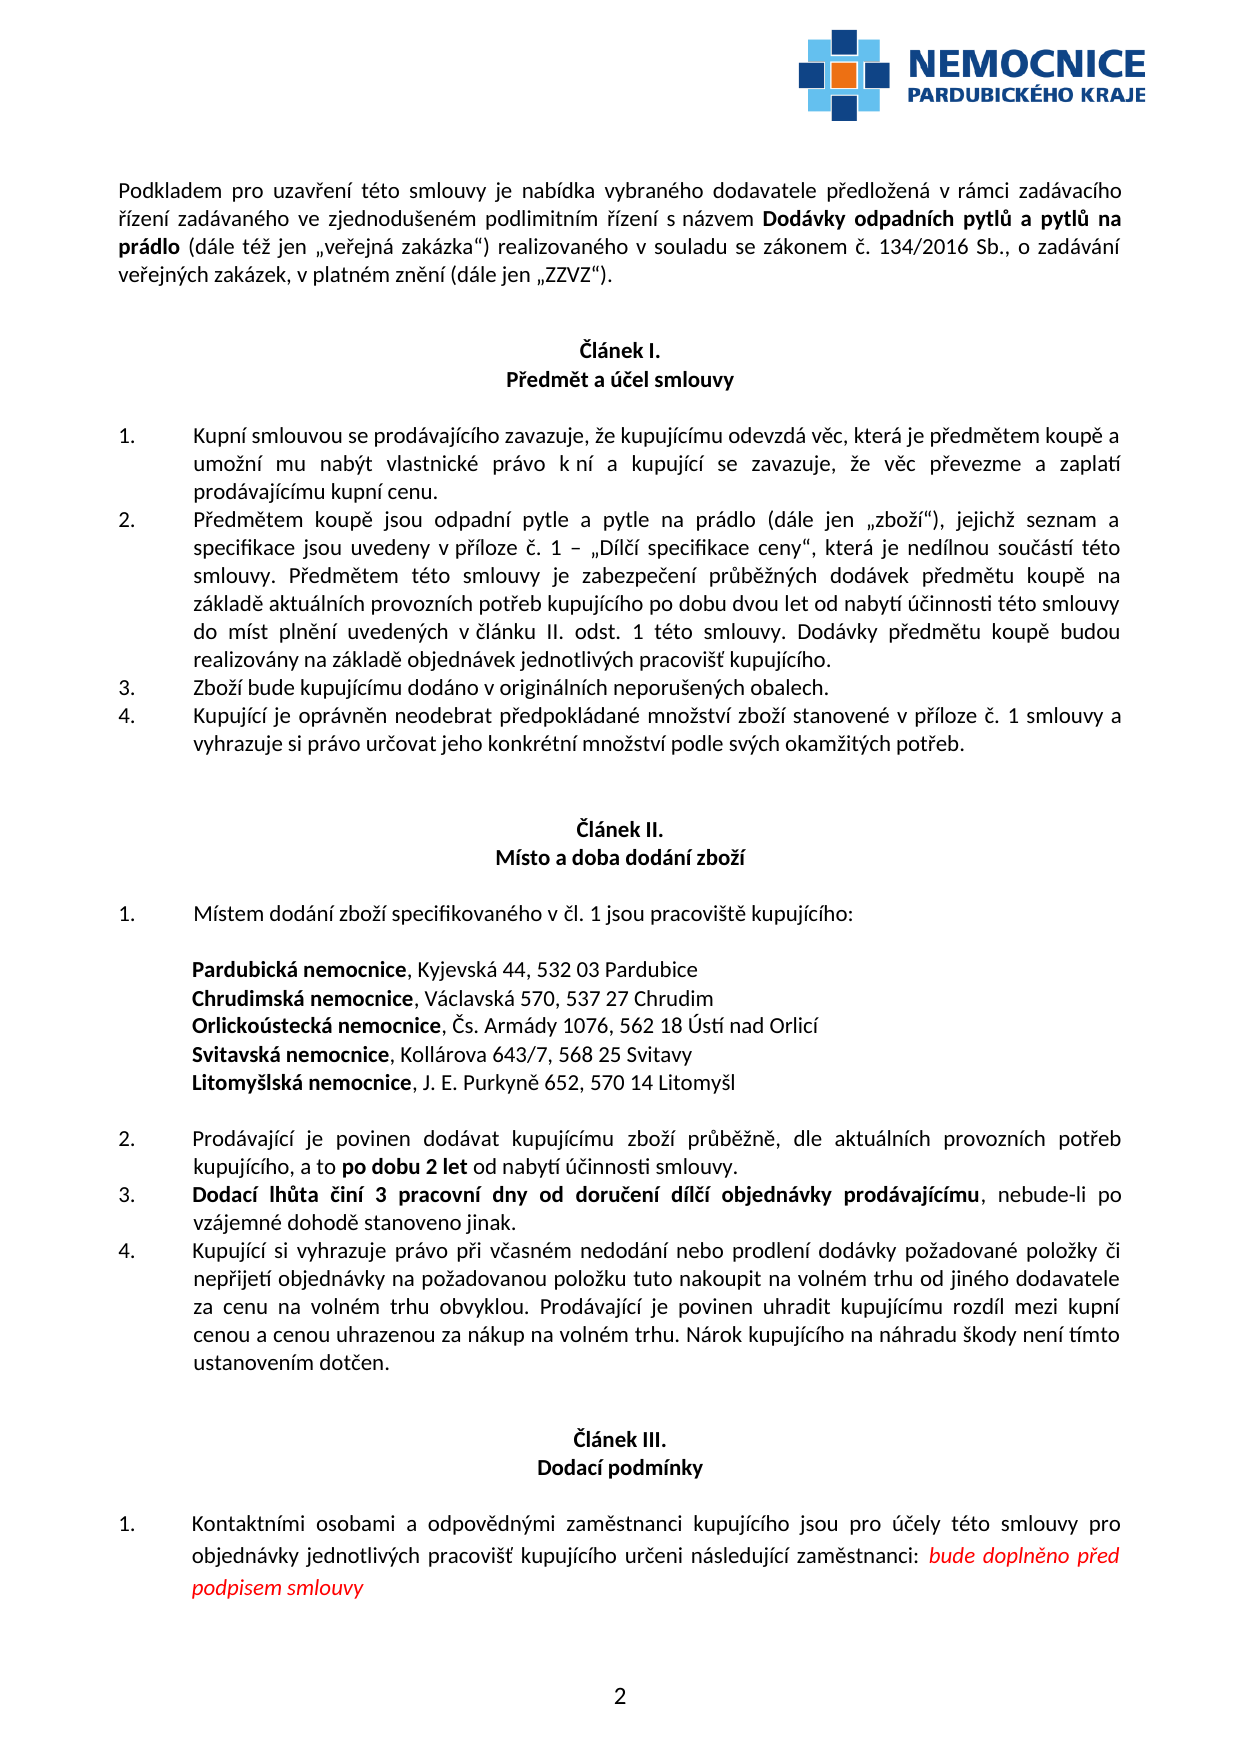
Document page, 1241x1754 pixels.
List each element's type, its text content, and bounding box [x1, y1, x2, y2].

list Kupní smlouvou se prodávajícího zavazuje, že kupujícímu odevzdá věc, která je předmětem koupě a umožní mu nabýt vlastnické právo k ní a kupující se zavazuje, že věc převezme a zaplatí prodávajícímu kupní cenu. [118, 421, 1122, 505]
title Místo a doba dodání zboží [118, 843, 1122, 872]
text Pardubická nemocnice, Kyjevská 44, 532 03 Pardubice [118, 956, 1122, 984]
list Dodací lhůta činí 3 pracovní dny od doručení dílčí objednávky prodávajícímu, nebude-li po vzájemné dohodě stanoveno jinak. [118, 1180, 1122, 1236]
list Prodávající je povinen dodávat kupujícímu zboží průběžně, dle aktuálních provozních potřeb kupujícího, a to po dobu 2 let od nabytí účinnosti smlouvy. [118, 1124, 1122, 1180]
text 1. Kontaktními osobami a odpovědnými zaměstnanci kupujícího jsou pro účely této smlouvy pro objednávky jednotlivých pracovišť kupujícího určeni následující zaměstnanci: bude doplněno před podpisem smlouvy [118, 1509, 1122, 1601]
list Kupující si vyhrazuje právo při včasném nedodání nebo prodlení dodávky požadované položky či nepřijetí objednávky na požadovanou položku tuto nakoupit na volném trhu od jiného dodavatele za cenu na volném trhu obvyklou. Prodávající je povinen uhradit kupujícímu rozdíl mezi kupní cenou a cenou uhrazenou za nákup na volném trhu. Nárok kupujícího na náhradu škody není tímto ustanovením dotčen. [118, 1236, 1122, 1376]
list Kupující je oprávněn neodebrat předpokládané množství zboží stanovené v příloze č. 1 smlouvy a vyhrazuje si právo určovat jeho konkrétní množství podle svých okamžitých potřeb. [118, 701, 1122, 757]
text Litomyšlská nemocnice, J. E. Purkyně 652, 570 14 Litomyšl [118, 1068, 1122, 1096]
title Dodací podmínky [118, 1453, 1122, 1481]
list Zboží bude kupujícímu dodáno v originálních neporušených obalech. [118, 673, 1122, 701]
picture [797, 28, 1146, 122]
text Orlickoústecká nemocnice, Čs. Armády 1076, 562 18 Ústí nad Orlicí [118, 1012, 1122, 1040]
list Místem dodání zboží specifikovaného v čl. 1 jsou pracoviště kupujícího: [118, 899, 1122, 928]
title Článek II. [118, 816, 1122, 843]
text Chrudimská nemocnice, Václavská 570, 537 27 Chrudim [118, 984, 1122, 1012]
list Předmětem koupě jsou odpadní pytle a pytle na prádlo (dále jen „zboží“), jejichž seznam a specifikace jsou uvedeny v příloze č. 1 – „Dílčí specifikace ceny“, která je nedílnou součástí této smlouvy. Předmětem této smlouvy je zabezpečení průběžných dodávek předmětu koupě na základě aktuálních provozních potřeb kupujícího po dobu dvou let od nabytí účinnosti této smlouvy do míst plnění uvedených v článku II. odst. 1 této smlouvy. Dodávky předmětu koupě budou realizovány na základě objednávek jednotlivých pracovišť kupujícího. [118, 505, 1122, 673]
title Článek I. [118, 337, 1122, 365]
text Podkladem pro uzavření této smlouvy je nabídka vybraného dodavatele předložená v rámci zadávacího řízení zadávaného ve zjednodušeném podlimitním řízení s názvem Dodávky odpadních pytlů a pytlů na prádlo (dále též jen „veřejná zakázka“) realizovaného v souladu se zákonem č. 134/2016 Sb., o zadávání veřejných zakázek, v platném znění (dále jen „ZZVZ“). [118, 176, 1122, 288]
text Svitavská nemocnice, Kollárova 643/7, 568 25 Svitavy [118, 1040, 1122, 1068]
title Článek III. [118, 1425, 1122, 1453]
title Předmět a účel smlouvy [118, 365, 1122, 393]
